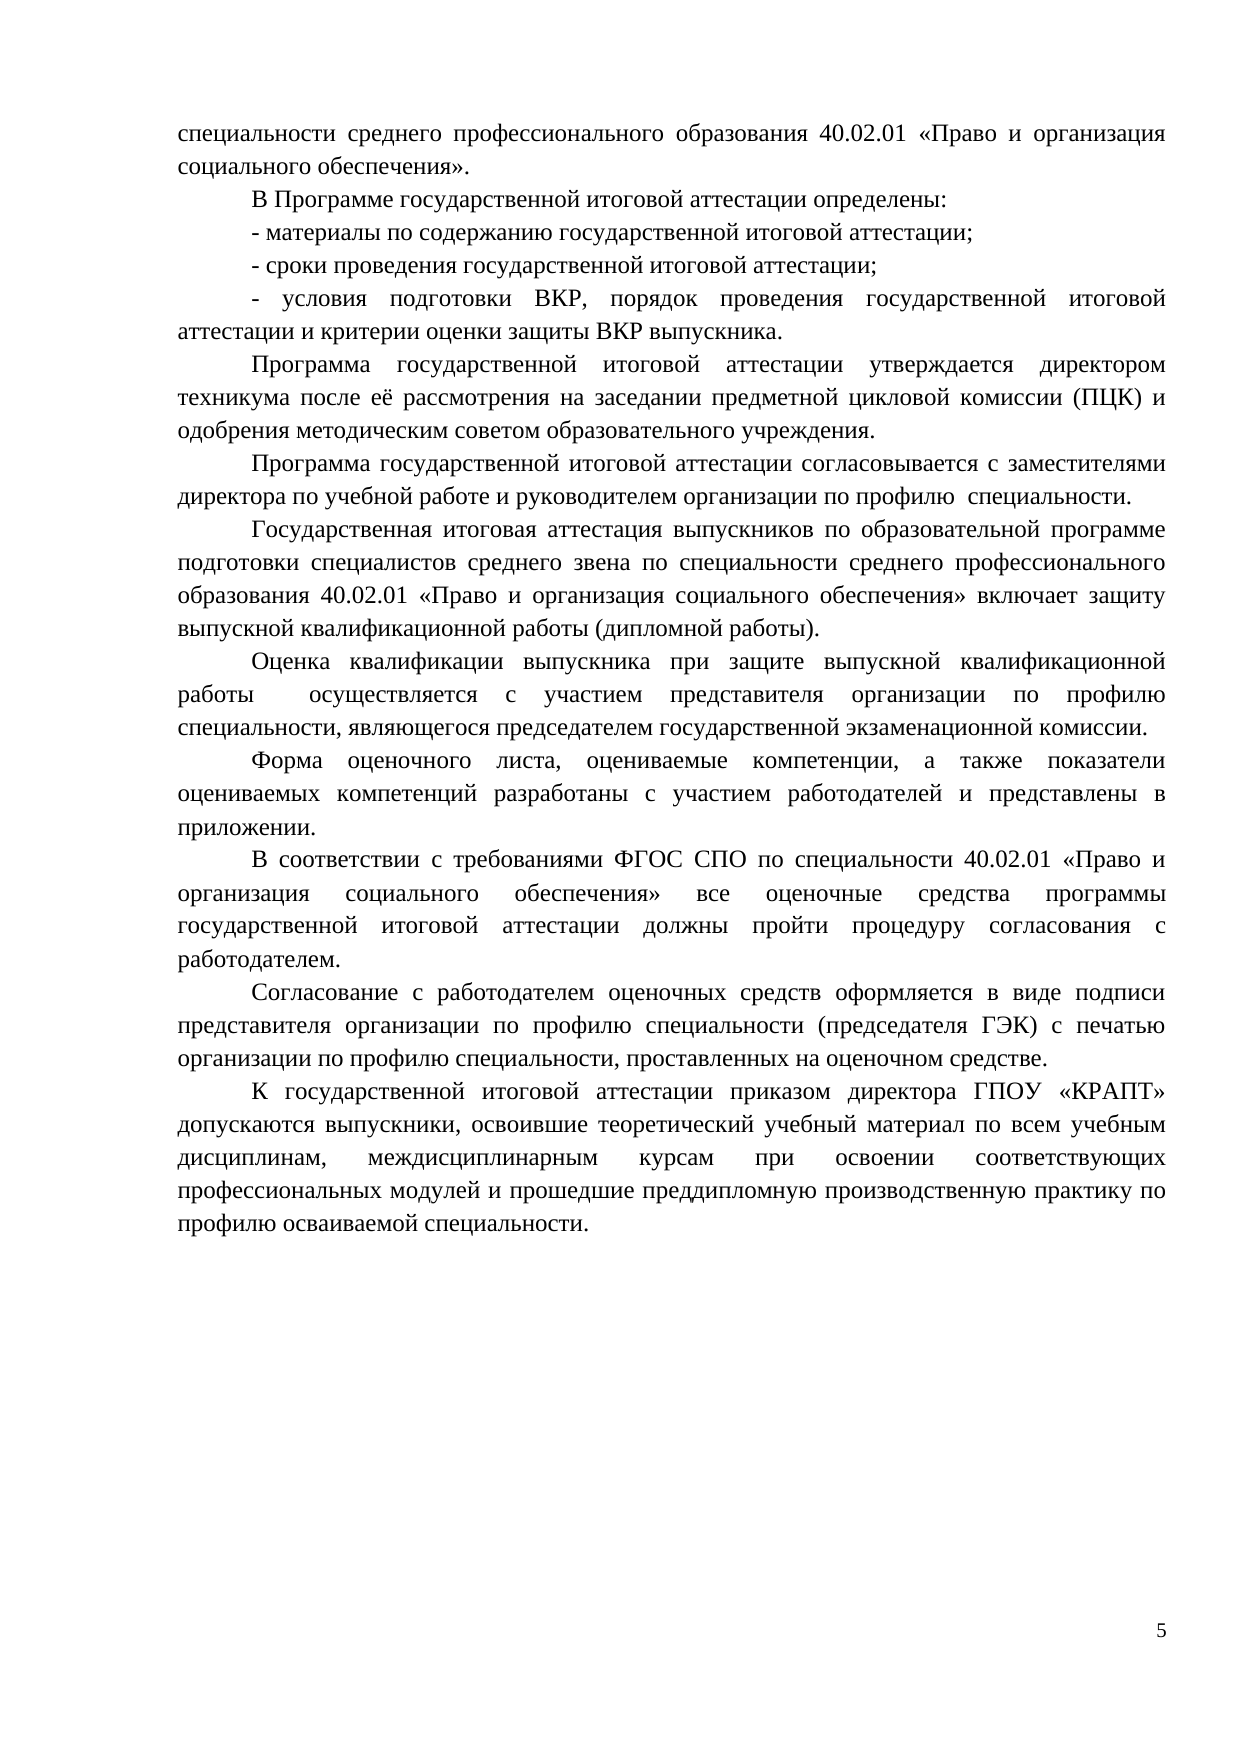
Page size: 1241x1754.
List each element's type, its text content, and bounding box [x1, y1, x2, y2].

text Государственная итоговая аттестация выпускников по образовательной программе подготовки специалистов среднего звена по специальности среднего профессионального образования 40.02.01 «Право и организация социального обеспечения» включает защиту выпускной квалификационной работы (дипломной работы). [177, 514, 1167, 642]
text - сроки проведения государственной итоговой аттестации; [177, 250, 1167, 279]
text Форма оценочного листа, оцениваемые компетенции, а также показатели оцениваемых компетенций разработаны с участием работодателей и представлены в приложении. [177, 746, 1167, 840]
text Оценка квалификации выпускника при защите выпускной квалификационной работы осуществляется с участием представителя организации по профилю специальности, являющегося председателем государственной экзаменационной комиссии. [177, 646, 1167, 741]
text В соответствии с требованиями ФГОС СПО по специальности 40.02.01 «Право и организация социального обеспечения» все оценочные средства программы государственной итоговой аттестации должны пройти процедуру согласования с работодателем. [177, 844, 1167, 972]
text Программа государственной итоговой аттестации согласовывается с заместителями директора по учебной работе и руководителем организации по профилю специальности. [177, 448, 1167, 510]
text Программа государственной итоговой аттестации утверждается директором техникума после её рассмотрения на заседании предметной цикловой комиссии (ПЦК) и одобрения методическим советом образовательного учреждения. [177, 349, 1167, 444]
text Согласование с работодателем оценочных средств оформляется в виде подписи представителя организации по профилю специальности (председателя ГЭК) с печатью организации по профилю специальности, проставленных на оценочном средстве. [177, 977, 1167, 1071]
text К государственной итоговой аттестации приказом директора ГПОУ «КРАПТ» допускаются выпускники, освоившие теоретический учебный материал по всем учебным дисциплинам, междисциплинарным курсам при освоении соответствующих профессиональных модулей и прошедшие преддипломную производственную практику по профилю осваиваемой специальности. [177, 1076, 1167, 1237]
text - условия подготовки ВКР, порядок проведения государственной итоговой аттестации и критерии оценки защиты ВКР выпускника. [177, 283, 1167, 345]
text В Программе государственной итоговой аттестации определены: [177, 184, 1167, 213]
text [177, 118, 1167, 180]
text - материалы по содержанию государственной итоговой аттестации; [177, 217, 1167, 246]
